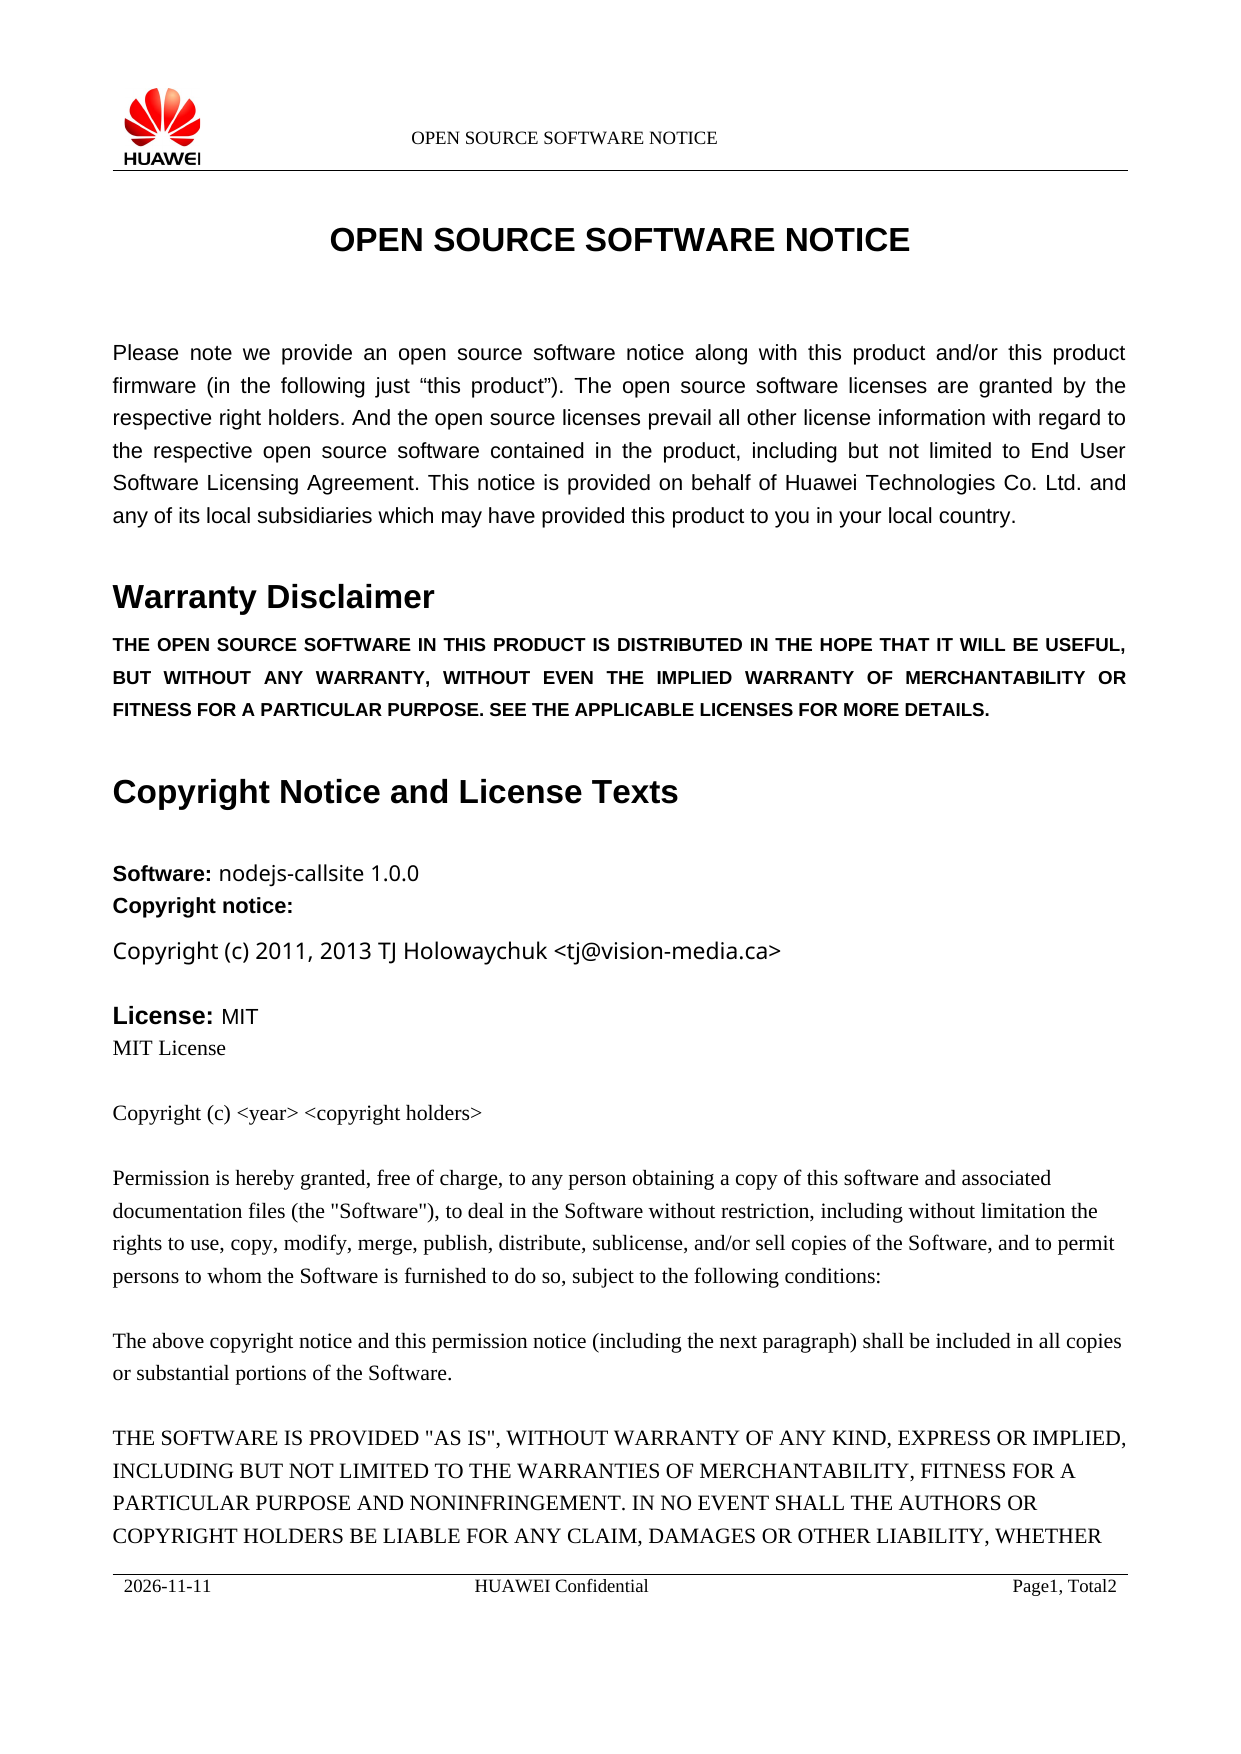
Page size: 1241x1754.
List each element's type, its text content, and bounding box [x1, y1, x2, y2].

text OPEN SOURCE SOFTWARE NOTICE [112, 206, 1128, 271]
text Copyright (c) 2011, 2013 TJ Holowaychuk <tj@vision-media.ca> [112, 934, 1128, 999]
text Please note we provide an open source software notice along with this product and/or this product firmware (in the following just “this product”). The open source software licenses are granted by the respective right holders. And the open source licenses prevail all other license information with regard to the respective open source software contained in the product, including but not limited to End User Software Licensing Agreement. This notice is provided on behalf of Huawei Technologies Co. Ltd. and any of its local subsidiaries which may have provided this product to you in your local country. [112, 336, 1128, 531]
text License: MIT [112, 999, 1128, 1031]
text Warranty Disclaimer [112, 564, 1128, 629]
text Copyright notice: [112, 889, 1128, 921]
title Software: nodejs-callsite 1.0.0 [112, 856, 1128, 889]
text Copyright Notice and License Texts [112, 759, 1128, 824]
text The open source software in this product is distributed in the hope that it will be useful, but WITHOUT ANY WARRANTY, without even the implied warranty of MERCHANTABILITY or FITNESS FOR A PARTICULAR PURPOSE. See the applicable licenses for more details. [112, 629, 1128, 726]
picture [124, 88, 201, 165]
